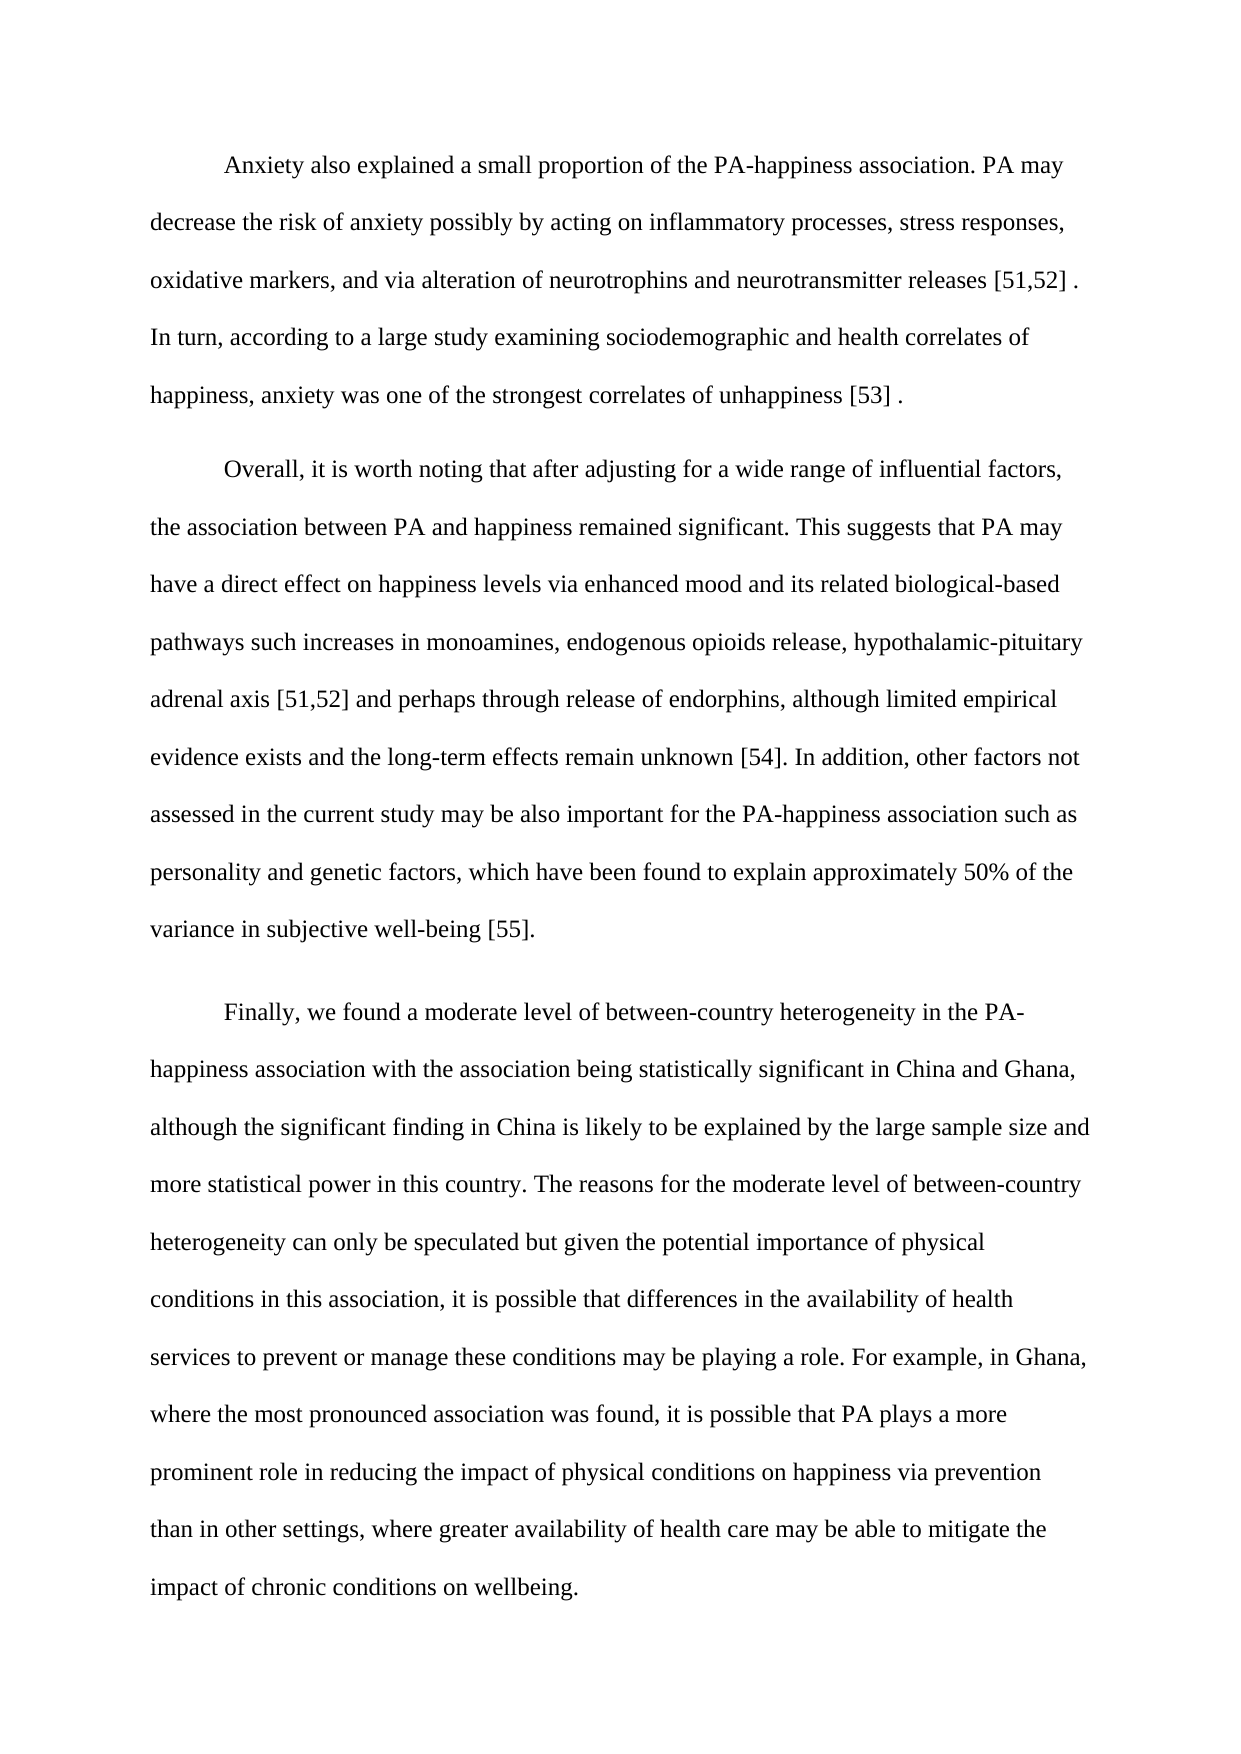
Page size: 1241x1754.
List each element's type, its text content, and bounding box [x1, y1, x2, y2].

text Anxiety also explained a small proportion of the PA-happiness association. PA may decrease the risk of anxiety possibly by acting on inflammatory processes, stress responses, oxidative markers, and via alteration of neurotrophins and neurotransmitter releases [51,52] . In turn, according to a large study examining sociodemographic and health correlates of happiness, anxiety was one of the strongest correlates of unhappiness [53] . [150, 150, 1090, 409]
text Finally, we found a moderate level of between-country heterogeneity in the PA-happiness association with the association being statistically significant in China and Ghana, although the significant finding in China is likely to be explained by the large sample size and more statistical power in this country. The reasons for the moderate level of between-country heterogeneity can only be speculated but given the potential importance of physical conditions in this association, it is possible that differences in the availability of health services to prevent or manage these conditions may be playing a role. For example, in Ghana, where the most pronounced association was found, it is possible that PA plays a more prominent role in reducing the impact of physical conditions on happiness via prevention than in other settings, where greater availability of health care may be able to mitigate the impact of chronic conditions on wellbeing. [150, 997, 1090, 1600]
text Overall, it is worth noting that after adjusting for a wide range of influential factors, the association between PA and happiness remained significant. This suggests that PA may have a direct effect on happiness levels via enhanced mood and its related biological-based pathways such increases in monoamines, endogenous opioids release, hypothalamic-pituitary adrenal axis [51,52] and perhaps through release of endorphins, although limited empirical evidence exists and the long-term effects remain unknown [54]. In addition, other factors not assessed in the current study may be also important for the PA-happiness association such as personality and genetic factors, which have been found to explain approximately 50% of the variance in subjective well-being [55]. [150, 454, 1090, 943]
